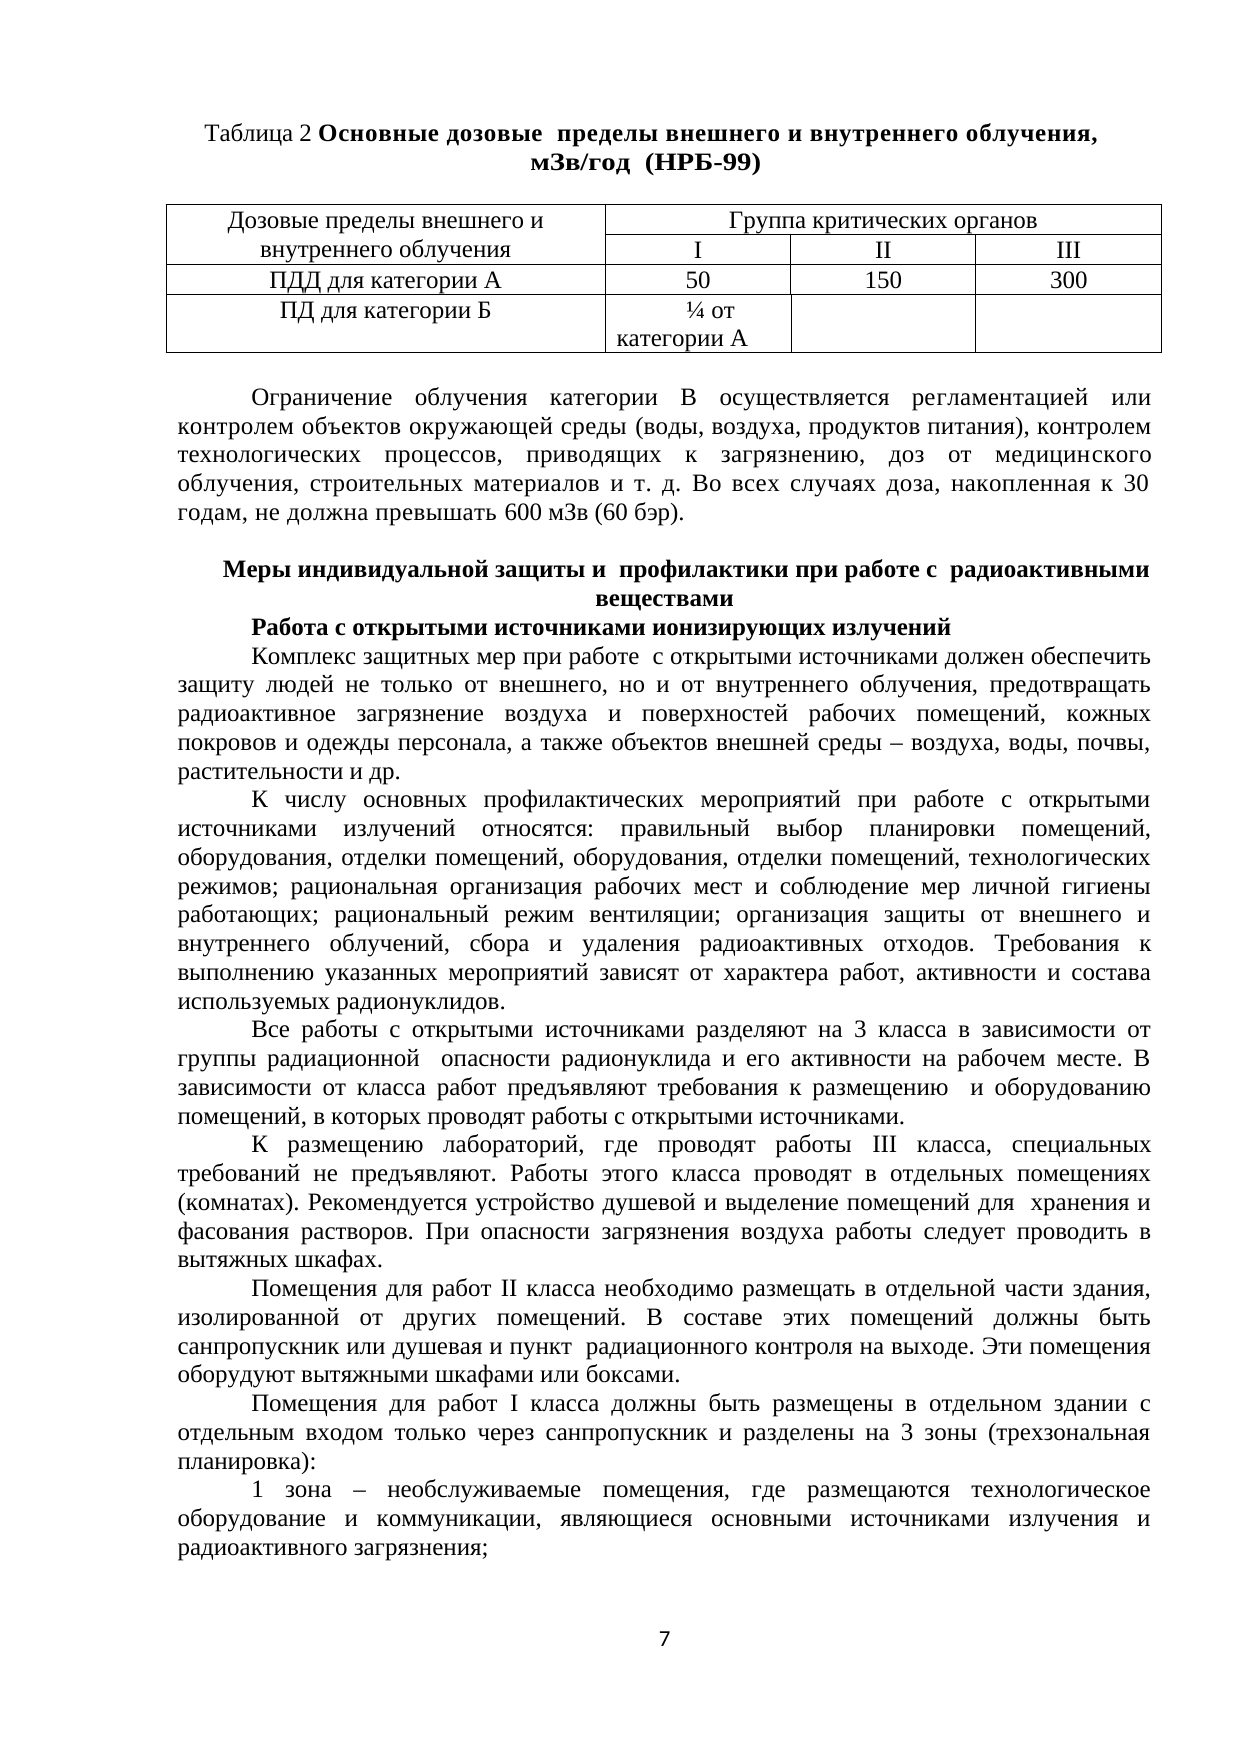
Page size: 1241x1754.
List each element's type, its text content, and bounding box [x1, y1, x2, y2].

text Таблица 2 Основные дозовые пределы внешнего и внутреннего облучения, мЗв/год (НРБ-99) [121, 118, 1152, 176]
text Работа с открытыми источниками ионизирующих излучений [177, 612, 1152, 641]
table_cell I [606, 235, 790, 264]
table_cell ¼ от категории А [606, 295, 791, 352]
text 1 зона – необслуживаемые помещения, где размещаются технологическое оборудование и коммуникации, являющиеся основными источниками излучения и радиоактивного загрязнения; [177, 1474, 1152, 1561]
table_cell III [976, 235, 1161, 264]
text К числу основных профилактических мероприятий при работе с открытыми источниками излучений относятся: правильный выбор планировки помещений, оборудования, отделки помещений, оборудования, отделки помещений, технологических режимов; рациональная организация рабочих мест и соблюдение мер личной гигиены работающих; рациональный режим вентиляции; организация защиты от внешнего и внутреннего облучений, сбора и удаления радиоактивных отходов. Требования к выполнению указанных мероприятий зависят от характера работ, активности и состава используемых радионуклидов. [177, 784, 1152, 1014]
text Все работы с открытыми источниками разделяют на 3 класса в зависимости от группы радиационной опасности радионуклида и его активности на рабочем месте. В зависимости от класса работ предъявляют требования к размещению и оборудованию помещений, в которых проводят работы с открытыми источниками. [177, 1014, 1152, 1129]
table_cell 50 [606, 265, 790, 294]
table_cell 300 [976, 265, 1161, 294]
table_header Дозовые пределы внешнего и внутреннего облучения [167, 205, 605, 264]
text К размещению лабораторий, где проводят работы III класса, специальных требований не предъявляют. Работы этого класса проводят в отдельных помещениях (комнатах). Рекомендуется устройство душевой и выделение помещений для хранения и фасования растворов. При опасности загрязнения воздуха работы следует проводить в вытяжных шкафах. [177, 1129, 1152, 1273]
text Помещения для работ II класса необходимо размещать в отдельной части здания, изолированной от других помещений. В составе этих помещений должны быть санпропускник или душевая и пункт радиационного контроля на выходе. Эти помещения оборудуют вытяжными шкафами или боксами. [177, 1273, 1152, 1388]
table_header Группа критических органов [606, 205, 1161, 234]
table_cell 150 [791, 265, 975, 294]
table_cell ПДД для категории А [167, 265, 605, 294]
table_cell [792, 295, 975, 352]
text Помещения для работ I класса должны быть размещены в отдельном здании с отдельным входом только через санпропускник и разделены на 3 зоны (трехзональная планировка): [177, 1388, 1152, 1474]
table_cell II [791, 235, 975, 264]
text Меры индивидуальной защиты и профилактики при работе с радиоактивными веществами [177, 554, 1152, 612]
table_cell ПД для категории Б [167, 295, 605, 352]
text Комплекс защитных мер при работе с открытыми источниками должен обеспечить защиту людей не только от внешнего, но и от внутреннего облучения, предотвращать радиоактивное загрязнение воздуха и поверхностей рабочих помещений, кожных покровов и одежды персонала, а также объектов внешней среды – воздуха, воды, почвы, растительности и др. [177, 641, 1152, 784]
table_cell [976, 295, 1161, 352]
text Ограничение облучения категории В осуществляется регламентацией или контролем объектов окружающей среды (воды, воздуха, продуктов питания), контролем технологических процессов, приводящих к загрязнению, доз от медицинского облучения, строительных материалов и т. д. Во всех случаях доза, накопленная к 30 годам, не должна превышать 600 мЗв (60 бэр). [177, 382, 1152, 526]
